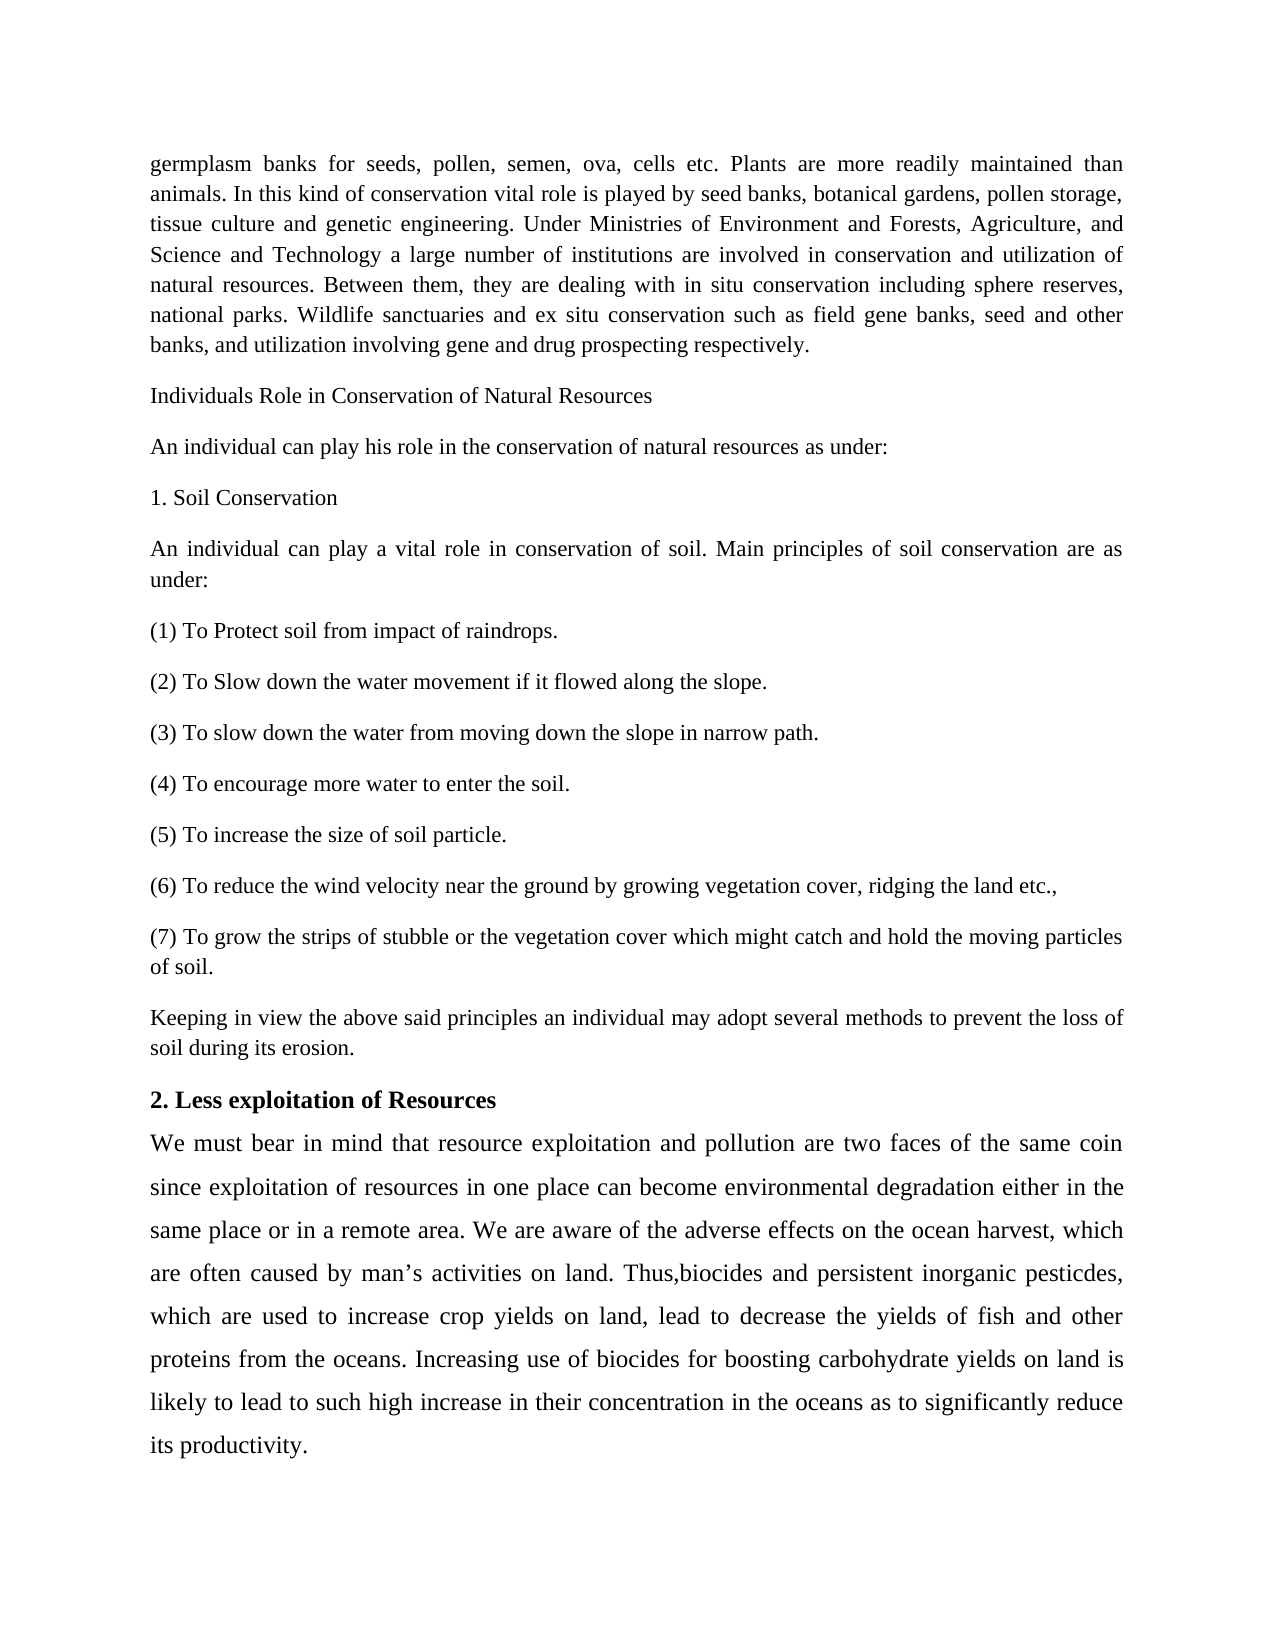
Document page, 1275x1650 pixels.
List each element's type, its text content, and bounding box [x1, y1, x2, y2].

text An individual can play a vital role in conservation of soil. Main principles of soil conservation are as under: [150, 535, 1125, 592]
text (3) To slow down the water from moving down the slope in narrow path. [150, 719, 1125, 745]
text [150, 150, 1125, 358]
text (1) To Protect soil from impact of raindrops. [150, 617, 1125, 643]
text 1. Soil Conservation [150, 484, 1125, 511]
text (6) To reduce the wind velocity near the ground by growing vegetation cover, ridging the land etc., [150, 872, 1125, 898]
text An individual can play his role in the conservation of natural resources as under: [150, 433, 1125, 460]
text (2) To Slow down the water movement if it flowed along the slope. [150, 668, 1125, 694]
text We must bear in mind that resource exploitation and pollution are two faces of the same coin since exploitation of resources in one place can become environmental degradation either in the same place or in a remote area. We are aware of the adverse effects on the ocean harvest, which are often caused by man’s activities on land. Thus,biocides and persistent inorganic pesticdes, which are used to increase crop yields on land, lead to decrease the yields of fish and other proteins from the oceans. Increasing use of biocides for boosting carbohydrate yields on land is likely to lead to such high increase in their concentration in the oceans as to significantly reduce its productivity. [150, 1128, 1125, 1459]
text (4) To encourage more water to enter the soil. [150, 770, 1125, 796]
text 2. Less exploitation of Resources [150, 1085, 1125, 1114]
text (7) To grow the strips of stubble or the vegetation cover which might catch and hold the moving particles of soil. [150, 923, 1125, 979]
text Individuals Role in Conservation of Natural Resources [150, 382, 1125, 409]
text Keeping in view the above said principles an individual may adopt several methods to prevent the loss of soil during its erosion. [150, 1004, 1125, 1061]
text (5) To increase the size of soil particle. [150, 821, 1125, 847]
